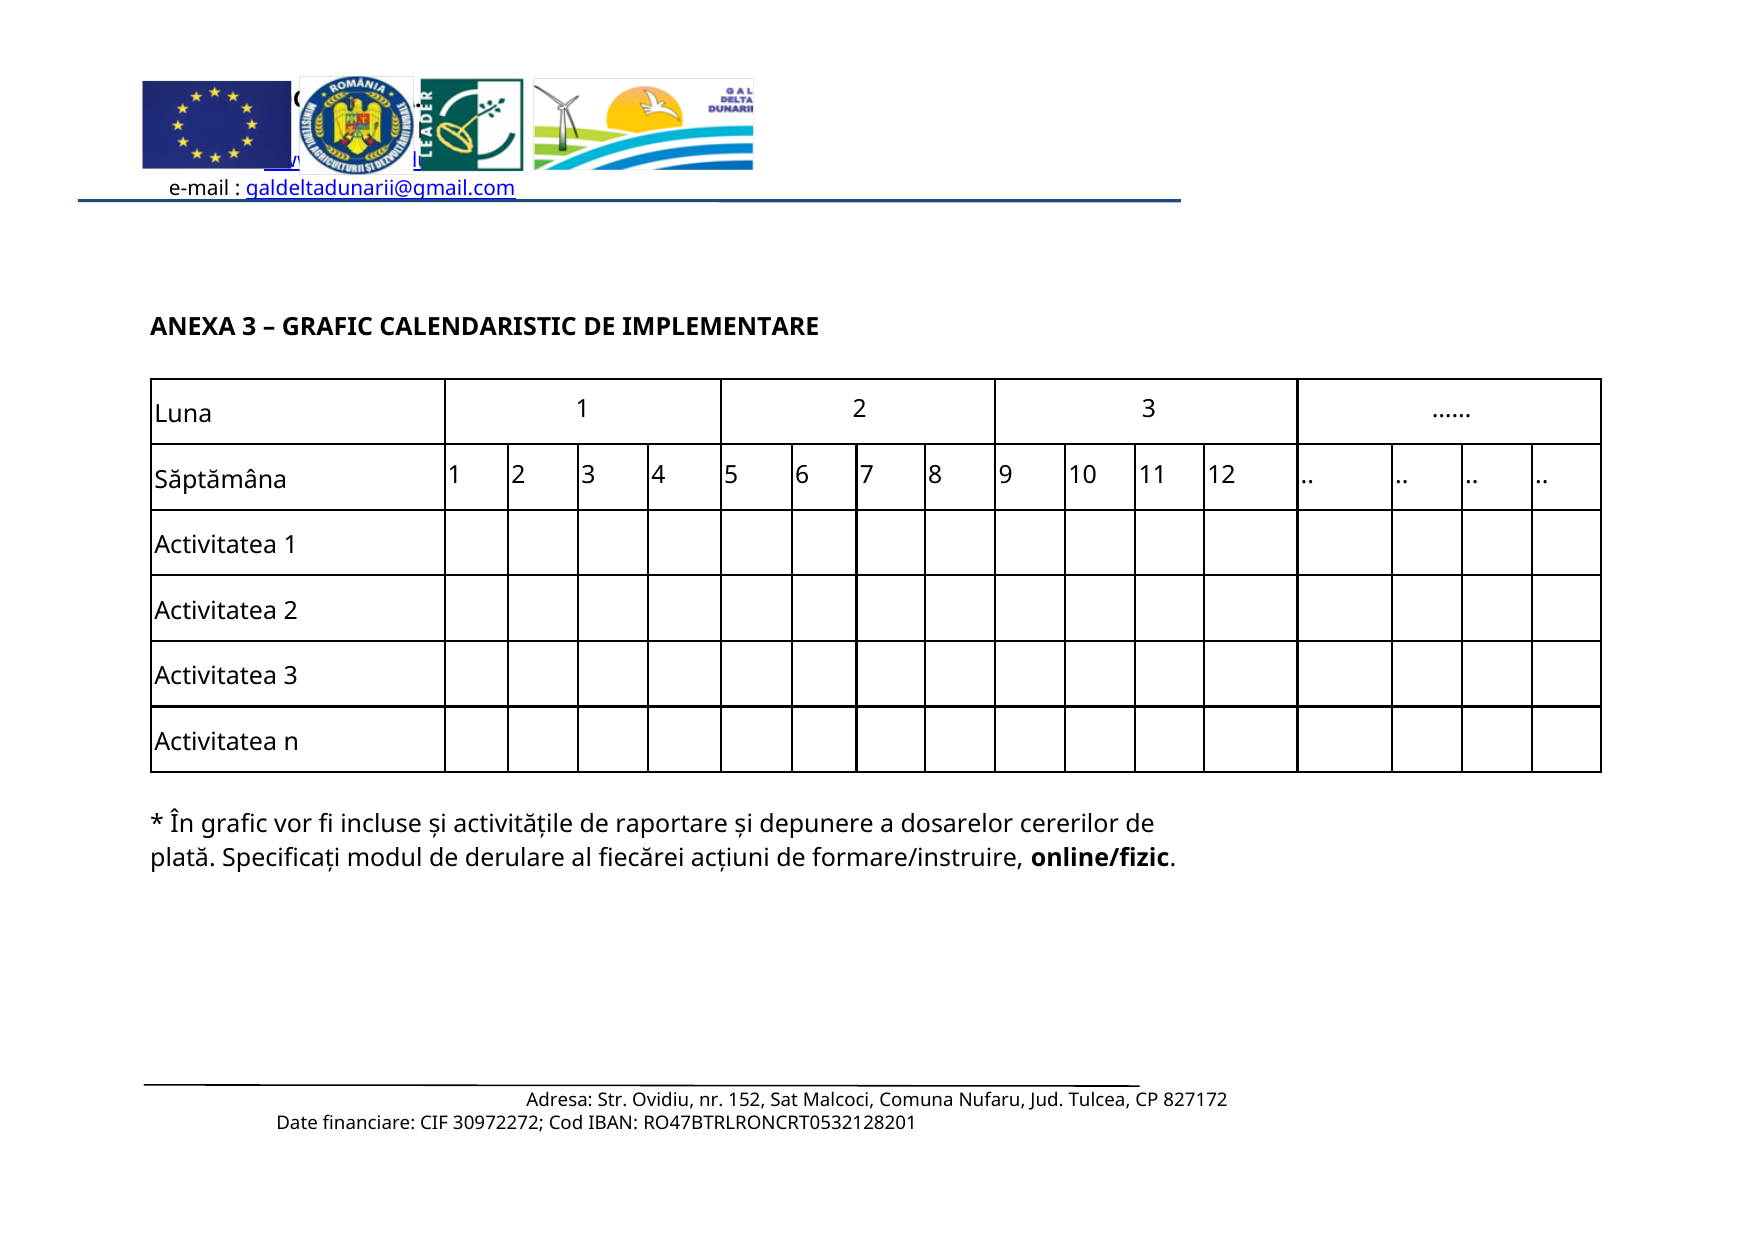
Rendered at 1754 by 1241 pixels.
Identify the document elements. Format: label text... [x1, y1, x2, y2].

table_cell [926, 511, 994, 574]
table_cell [793, 576, 855, 640]
table_cell 10 [1066, 445, 1134, 509]
table_cell [996, 708, 1064, 771]
table_cell [926, 642, 994, 705]
table_cell [926, 708, 994, 771]
table_cell [1136, 576, 1203, 640]
table_cell Activitatea 2 [152, 576, 444, 640]
table_cell [579, 642, 647, 705]
table_cell [1533, 642, 1600, 705]
table_cell [1205, 511, 1296, 574]
table_cell [858, 511, 924, 574]
table_cell [1463, 642, 1531, 705]
text * În grafic vor fi incluse și activitățile de raportare și depunere a dosarelor cererilor de plată. Specificați modul de derulare al fiecărei acțiuni de formare/instruire, online/fizic. [150, 805, 1202, 873]
table_cell [509, 642, 577, 705]
table_cell 11 [1136, 445, 1203, 509]
table_cell [1393, 511, 1461, 574]
table_cell [1393, 708, 1461, 771]
table_cell .. [1463, 445, 1531, 509]
table_cell .. [1299, 445, 1391, 509]
table_cell [1136, 511, 1203, 574]
table_cell [1299, 511, 1391, 574]
table_header …… [1299, 380, 1600, 443]
table_header 3 [996, 380, 1296, 443]
table_cell Activitatea n [152, 708, 444, 771]
table_cell [1463, 511, 1531, 574]
table_cell [793, 708, 855, 771]
table_cell [1463, 576, 1531, 640]
table_cell [1533, 576, 1600, 640]
table_cell 1 [446, 445, 507, 509]
table_cell [1066, 642, 1134, 705]
table_cell .. [1393, 445, 1461, 509]
table_cell [858, 708, 924, 771]
table_header 1 [446, 380, 720, 443]
table_header 2 [722, 380, 994, 443]
table_cell [1205, 642, 1296, 705]
table_cell [1205, 708, 1296, 771]
table_cell [1205, 576, 1296, 640]
table_cell [1393, 576, 1461, 640]
table_cell [793, 642, 855, 705]
table_cell [722, 576, 791, 640]
table_cell [858, 642, 924, 705]
table_cell [722, 642, 791, 705]
table_cell [722, 708, 791, 771]
table_cell Activitatea 3 [152, 642, 444, 705]
table_cell [509, 708, 577, 771]
table_cell [446, 708, 507, 771]
table_cell [1136, 708, 1203, 771]
table_cell Săptămâna [152, 445, 444, 509]
table_cell [1299, 708, 1391, 771]
table_cell [1533, 708, 1600, 771]
table_cell [446, 576, 507, 640]
table_cell [1463, 708, 1531, 771]
table_cell [722, 511, 791, 574]
table_cell 8 [926, 445, 994, 509]
table_cell [1533, 511, 1600, 574]
picture [139, 75, 759, 177]
table_cell [446, 642, 507, 705]
table_cell [1066, 511, 1134, 574]
table_cell [1299, 642, 1391, 705]
table_cell [793, 511, 855, 574]
table_cell [996, 576, 1064, 640]
table_cell [1066, 576, 1134, 640]
table_cell [509, 576, 577, 640]
table_cell 12 [1205, 445, 1296, 509]
table_cell [926, 576, 994, 640]
table_cell 2 [509, 445, 577, 509]
table_cell 6 [793, 445, 855, 509]
table_header Luna [152, 380, 444, 443]
table_cell [1136, 642, 1203, 705]
table_cell Activitatea 1 [152, 511, 444, 574]
table_cell 4 [649, 445, 720, 509]
table_cell 9 [996, 445, 1064, 509]
table_cell [649, 642, 720, 705]
table_cell [509, 511, 577, 574]
table_cell [996, 642, 1064, 705]
table_cell [649, 708, 720, 771]
table_cell [649, 576, 720, 640]
table_cell 3 [579, 445, 647, 509]
table_cell 5 [722, 445, 791, 509]
table_cell [1393, 642, 1461, 705]
table_cell [579, 576, 647, 640]
table_cell .. [1533, 445, 1600, 509]
table_cell [858, 576, 924, 640]
table_cell [996, 511, 1064, 574]
table_cell [1066, 708, 1134, 771]
table_cell [579, 511, 647, 574]
table_cell 7 [858, 445, 924, 509]
table_cell [649, 511, 720, 574]
table_cell [1299, 576, 1391, 640]
table_cell [579, 708, 647, 771]
table_cell [446, 511, 507, 574]
subtitle ANEXA 3 – GRAFIC CALENDARISTIC DE IMPLEMENTARE [150, 308, 1614, 342]
